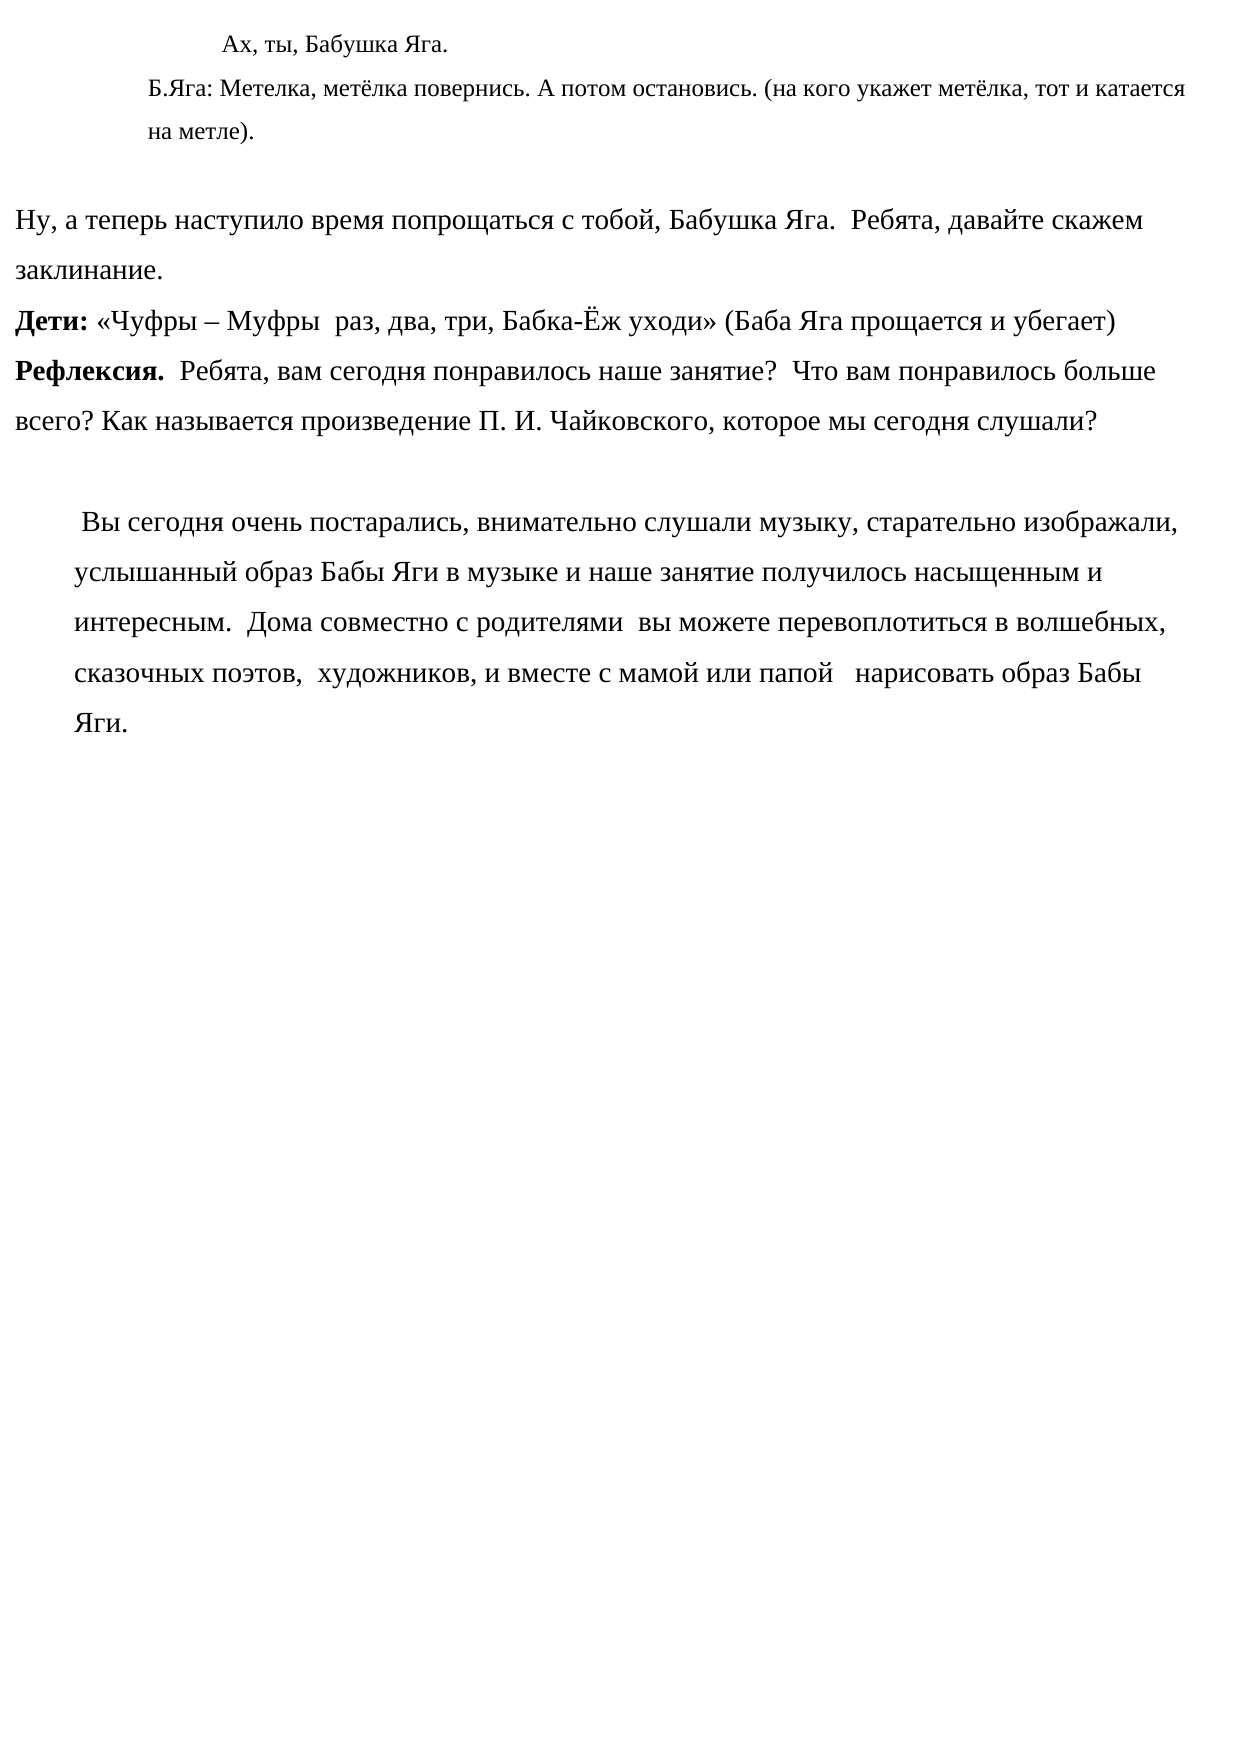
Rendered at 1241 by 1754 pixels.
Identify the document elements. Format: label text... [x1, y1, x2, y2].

text Ну, а теперь наступило время попрощаться с тобой, Бабушка Яга. Ребята, давайте скажем заклинание. [15, 202, 1181, 286]
text Б.Яга: Метелка, метёлка повернись. А потом остановись. (на кого укажет метёлка, тот и катается на метле). [148, 73, 1196, 144]
text Ах, ты, Бабушка Яга. [221, 29, 1196, 58]
text Рефлексия. Ребята, вам сегодня понравилось наше занятие? Что вам понравилось больше всего? Как называется произведение П. И. Чайковского, которое мы сегодня слушали? [15, 353, 1181, 437]
text Дети: «Чуфры – Муфры раз, два, три, Бабка-Ёж уходи» (Баба Яга прощается и убегает) [15, 303, 1181, 336]
text Вы сегодня очень постарались, внимательно слушали музыку, старательно изображали, услышанный образ Бабы Яги в музыке и наше занятие получилось насыщенным и интересным. Дома совместно с родителями вы можете перевоплотиться в волшебных, сказочных поэтов, художников, и вместе с мамой или папой нарисовать образ Бабы Яги. [74, 504, 1181, 739]
